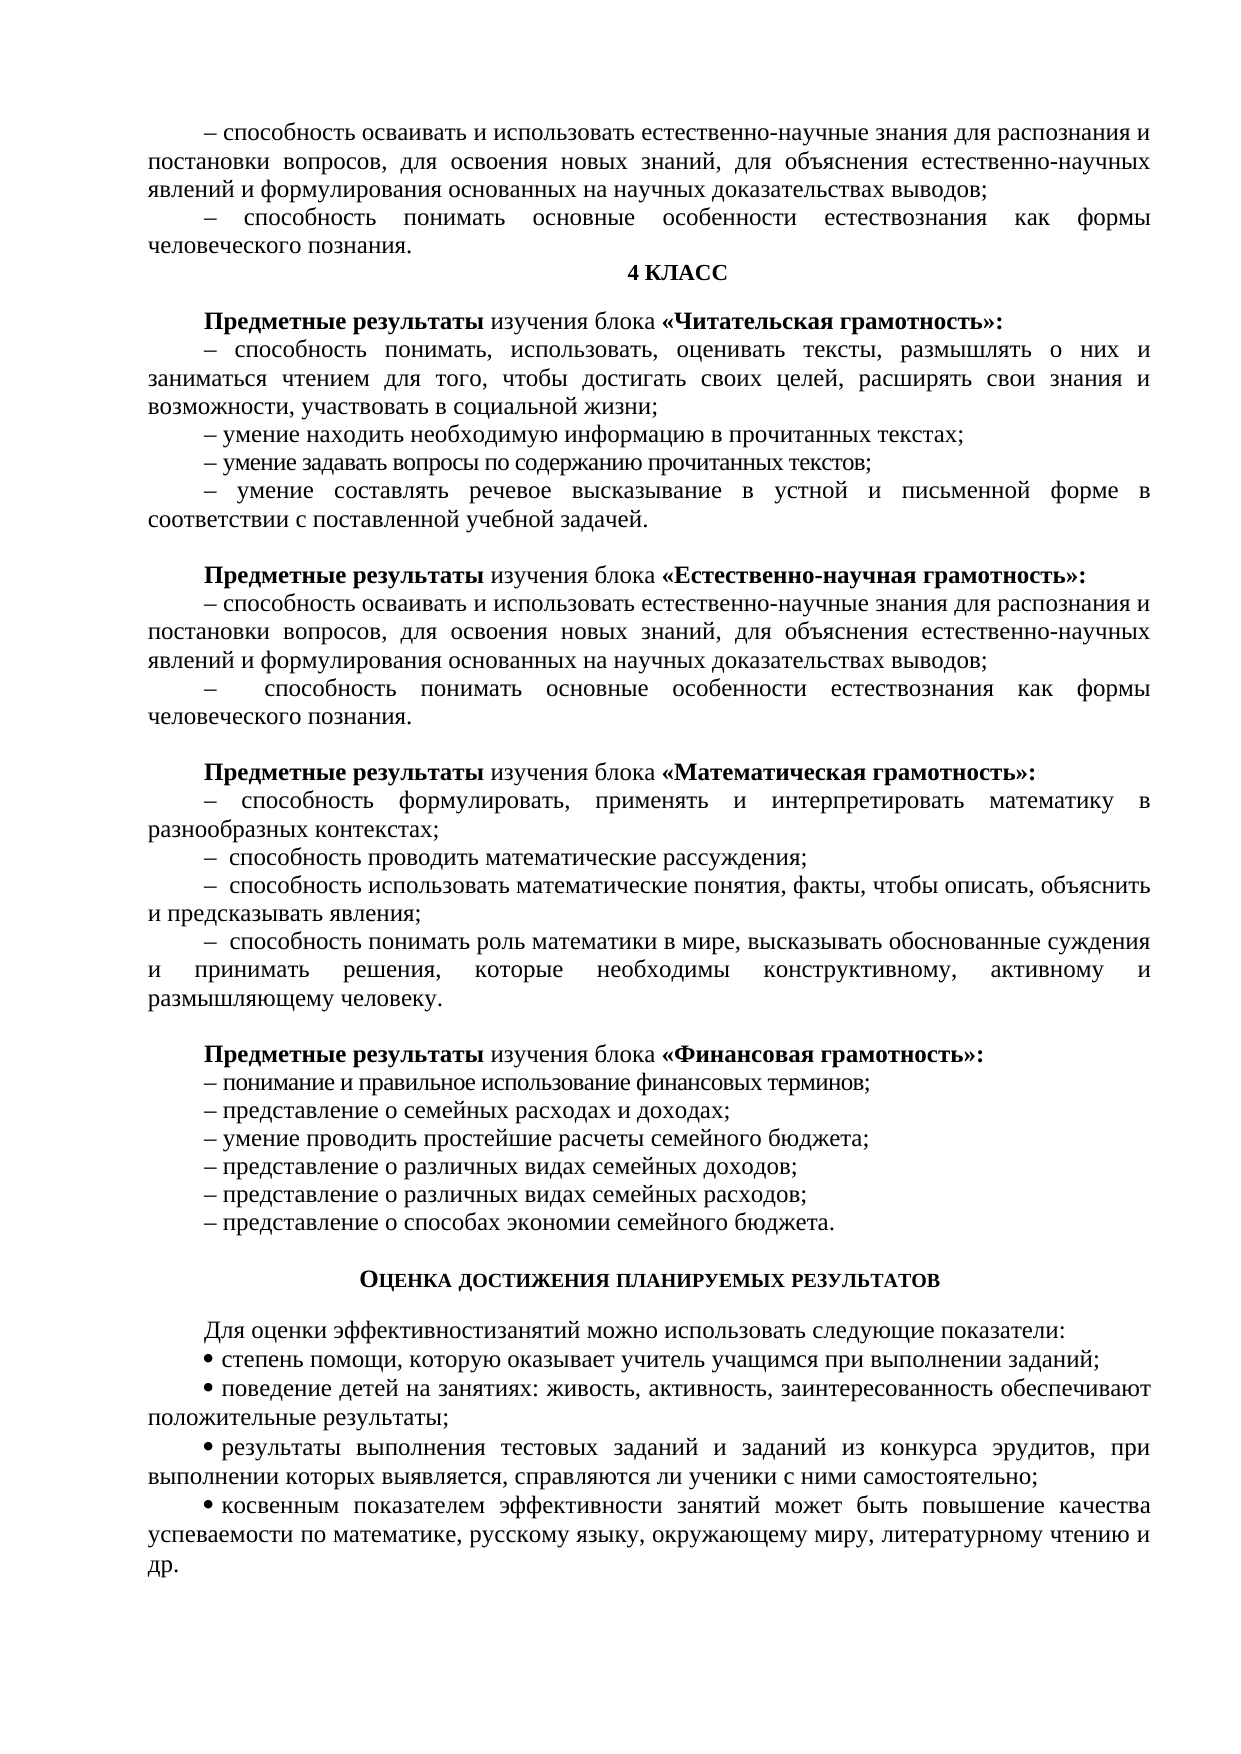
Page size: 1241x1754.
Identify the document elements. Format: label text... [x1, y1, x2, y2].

text – понимание и правильное использование финансовых терминов; [148, 1068, 1152, 1096]
text – способность понимать основные особенности естествознания как формы человеческого познания. [148, 203, 1152, 259]
text – представление о семейных расходах и доходах; [148, 1096, 1152, 1124]
text – способность понимать основные особенности естествознания как формы человеческого познания. [148, 673, 1152, 730]
text – способность осваивать и использовать естественно-научные знания для распознания и постановки вопросов, для освоения новых знаний, для объяснения естественно-научных явлений и формулирования основанных на научных доказательствах выводов; [148, 589, 1152, 673]
text – умение находить необходимую информацию в прочитанных текстах; [148, 420, 1152, 448]
text – представление о различных видах семейных доходов; [148, 1152, 1152, 1180]
text Предметные результаты изучения блока «Математическая грамотность»: [148, 758, 1152, 786]
list поведение детей на занятиях: живость, активность, заинтересованность обеспечивают положительные результаты; [148, 1373, 1152, 1431]
text – способность формулировать, применять и интерпретировать математику в разнообразных контекстах; [148, 786, 1152, 842]
list результаты выполнения тестовых заданий и заданий из конкурса эрудитов, при выполнении которых выявляется, справляются ли ученики с ними самостоятельно; [148, 1432, 1152, 1490]
text – способность понимать роль математики в мире, высказывать обоснованные суждения и принимать решения, которые необходимы конструктивному, активному и размышляющему человеку. [148, 927, 1152, 1011]
text Предметные результаты изучения блока «Читательская грамотность»: [148, 307, 1152, 335]
text 4 КЛАСС [148, 259, 1152, 285]
text – умение составлять речевое высказывание в устной и письменной форме в соответствии с поставленной учебной задачей. [148, 476, 1152, 533]
text – способность понимать, использовать, оценивать тексты, размышлять о них и заниматься чтением для того, чтобы достигать своих целей, расширять свои знания и возможности, участвовать в социальной жизни; [148, 335, 1152, 420]
text – способность использовать математические понятия, факты, чтобы описать, объяснить и предсказывать явления; [148, 871, 1152, 927]
text – представление о различных видах семейных расходов; [148, 1180, 1152, 1208]
text – представление о способах экономии семейного бюджета. [148, 1208, 1152, 1236]
text Оценка достижения планируемых результатов [148, 1264, 1152, 1293]
list степень помощи, которую оказывает учитель учащимся при выполнении заданий; [148, 1344, 1152, 1373]
list косвенным показателем эффективности занятий может быть повышение качества успеваемости по математике, русскому языку, окружающему миру, литературному чтению и др. [148, 1490, 1152, 1578]
text Предметные результаты изучения блока «Естественно-научная грамотность»: [148, 561, 1152, 589]
text – способность осваивать и использовать естественно-научные знания для распознания и постановки вопросов, для освоения новых знаний, для объяснения естественно-научных явлений и формулирования основанных на научных доказательствах выводов; [148, 118, 1152, 203]
text – умение задавать вопросы по содержанию прочитанных текстов; [148, 448, 1152, 476]
text – умение проводить простейшие расчеты семейного бюджета; [148, 1124, 1152, 1152]
text Для оценки эффективностизанятий можно использовать следующие показатели: [148, 1315, 1152, 1343]
text Предметные результаты изучения блока «Финансовая грамотность»: [148, 1039, 1152, 1068]
text – способность проводить математические рассуждения; [148, 842, 1152, 871]
